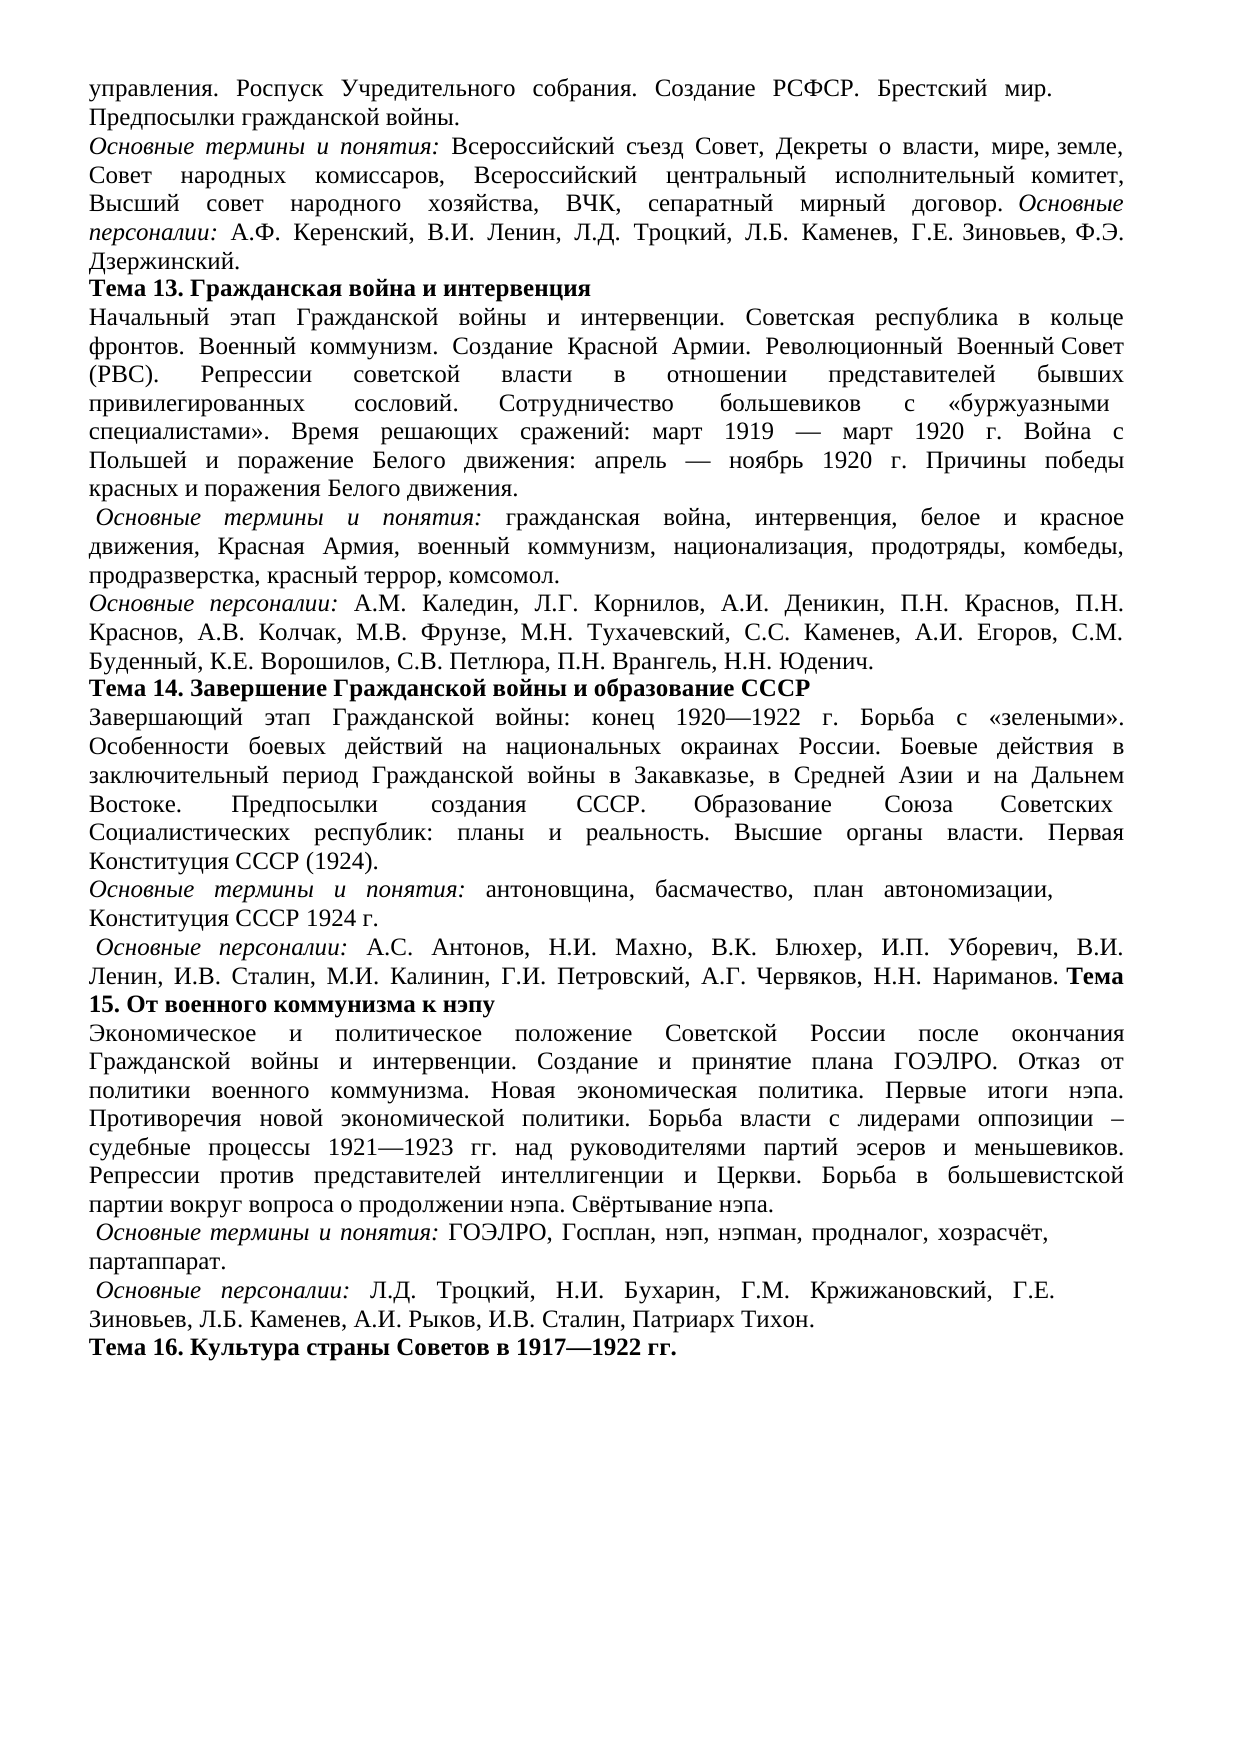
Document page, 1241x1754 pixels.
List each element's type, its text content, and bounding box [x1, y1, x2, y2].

text Основные термины и понятия: Всероссийский съезд Совет, Декреты о власти, мире, земле, Совет народных комиссаров, Всероссийский центральный исполнительный комитет, Высший совет народного хозяйства, ВЧК, сепаратный мирный договор. Основные персоналии: А.Ф. Керенский, В.И. Ленин, Л.Д. Троцкий, Л.Б. Каменев, Г.Е. Зиновьев, Ф.Э. Дзержинский. [89, 131, 1124, 275]
text Основные термины и понятия: антоновщина, басмачество, план автономизации, Конституция СССР 1924 г. [89, 875, 1129, 932]
text Основные термины и понятия: гражданская война, интервенция, белое и красное движения, Красная Армия, военный коммунизм, национализация, продотряды, комбеды, продразверстка, красный террор, комсомол. [89, 502, 1124, 588]
text Экономическое и политическое положение Советской России после окончания Гражданской войны и интервенции. Создание и принятие плана ГОЭЛРО. Отказ от политики военного коммунизма. Новая экономическая политика. Первые итоги нэпа. Противоречия новой экономической политики. Борьба власти с лидерами оппозиции – судебные процессы 1921—1923 гг. над руководителями партий эсеров и меньшевиков. Репрессии против представителей интеллигенции и Церкви. Борьба в большевистской партии вокруг вопроса о продолжении нэпа. Свёртывание нэпа. [89, 1018, 1124, 1218]
text Основные термины и понятия: ГОЭЛРО, Госплан, нэп, нэпман, продналог, хозрасчёт, партаппарат. [89, 1218, 1129, 1275]
text Начальный этап Гражданской войны и интервенции. Советская республика в кольце фронтов. Военный коммунизм. Создание Красной Армии. Революционный Военный Совет (РВС). Репрессии советской власти в отношении представителей бывших привилегированных сословий. Сотрудничество большевиков с «буржуазными специалистами». Время решающих сражений: март 1919 — март 1920 г. Война с Польшей и поражение Белого движения: апрель — ноябрь 1920 г. Причины победы красных и поражения Белого движения. [89, 302, 1124, 502]
text Основные персоналии: А.С. Антонов, Н.И. Махно, В.К. Блюхер, И.П. Уборевич, В.И. Ленин, И.В. Сталин, М.И. Калинин, Г.И. Петровский, А.Г. Червяков, Н.Н. Нариманов. Тема 15. От военного коммунизма к нэпу [89, 932, 1124, 1018]
text Основные персоналии: Л.Д. Троцкий, Н.И. Бухарин, Г.М. Кржижановский, Г.Е. Зиновьев, Л.Б. Каменев, А.И. Рыков, И.В. Сталин, Патриарх Тихон. [89, 1275, 1129, 1332]
text Тема 13. Гражданская война и интервенция [89, 275, 1154, 302]
text Тема 16. Культура страны Советов в 1917—1922 гг. [89, 1332, 1154, 1361]
text управления. Роспуск Учредительного собрания. Создание РСФСР. Брестский мир. Предпосылки гражданской войны. [89, 74, 1129, 131]
text Завершающий этап Гражданской войны: конец 1920—1922 г. Борьба с «зелеными». Особенности боевых действий на национальных окраинах России. Боевые действия в заключительный период Гражданской войны в Закавказье, в Средней Азии и на Дальнем Востоке. Предпосылки создания СССР. Образование Союза Советских Социалистических республик: планы и реальность. Высшие органы власти. Первая Конституция СССР (1924). [89, 702, 1124, 875]
text Основные персоналии: А.М. Каледин, Л.Г. Корнилов, А.И. Деникин, П.Н. Краснов, П.Н. Краснов, А.В. Колчак, М.В. Фрунзе, М.Н. Тухачевский, С.С. Каменев, А.И. Егоров, С.М. Буденный, К.Е. Ворошилов, С.В. Петлюра, П.Н. Врангель, Н.Н. Юденич. [89, 588, 1124, 675]
text Тема 14. Завершение Гражданской войны и образование СССР [89, 675, 1154, 702]
